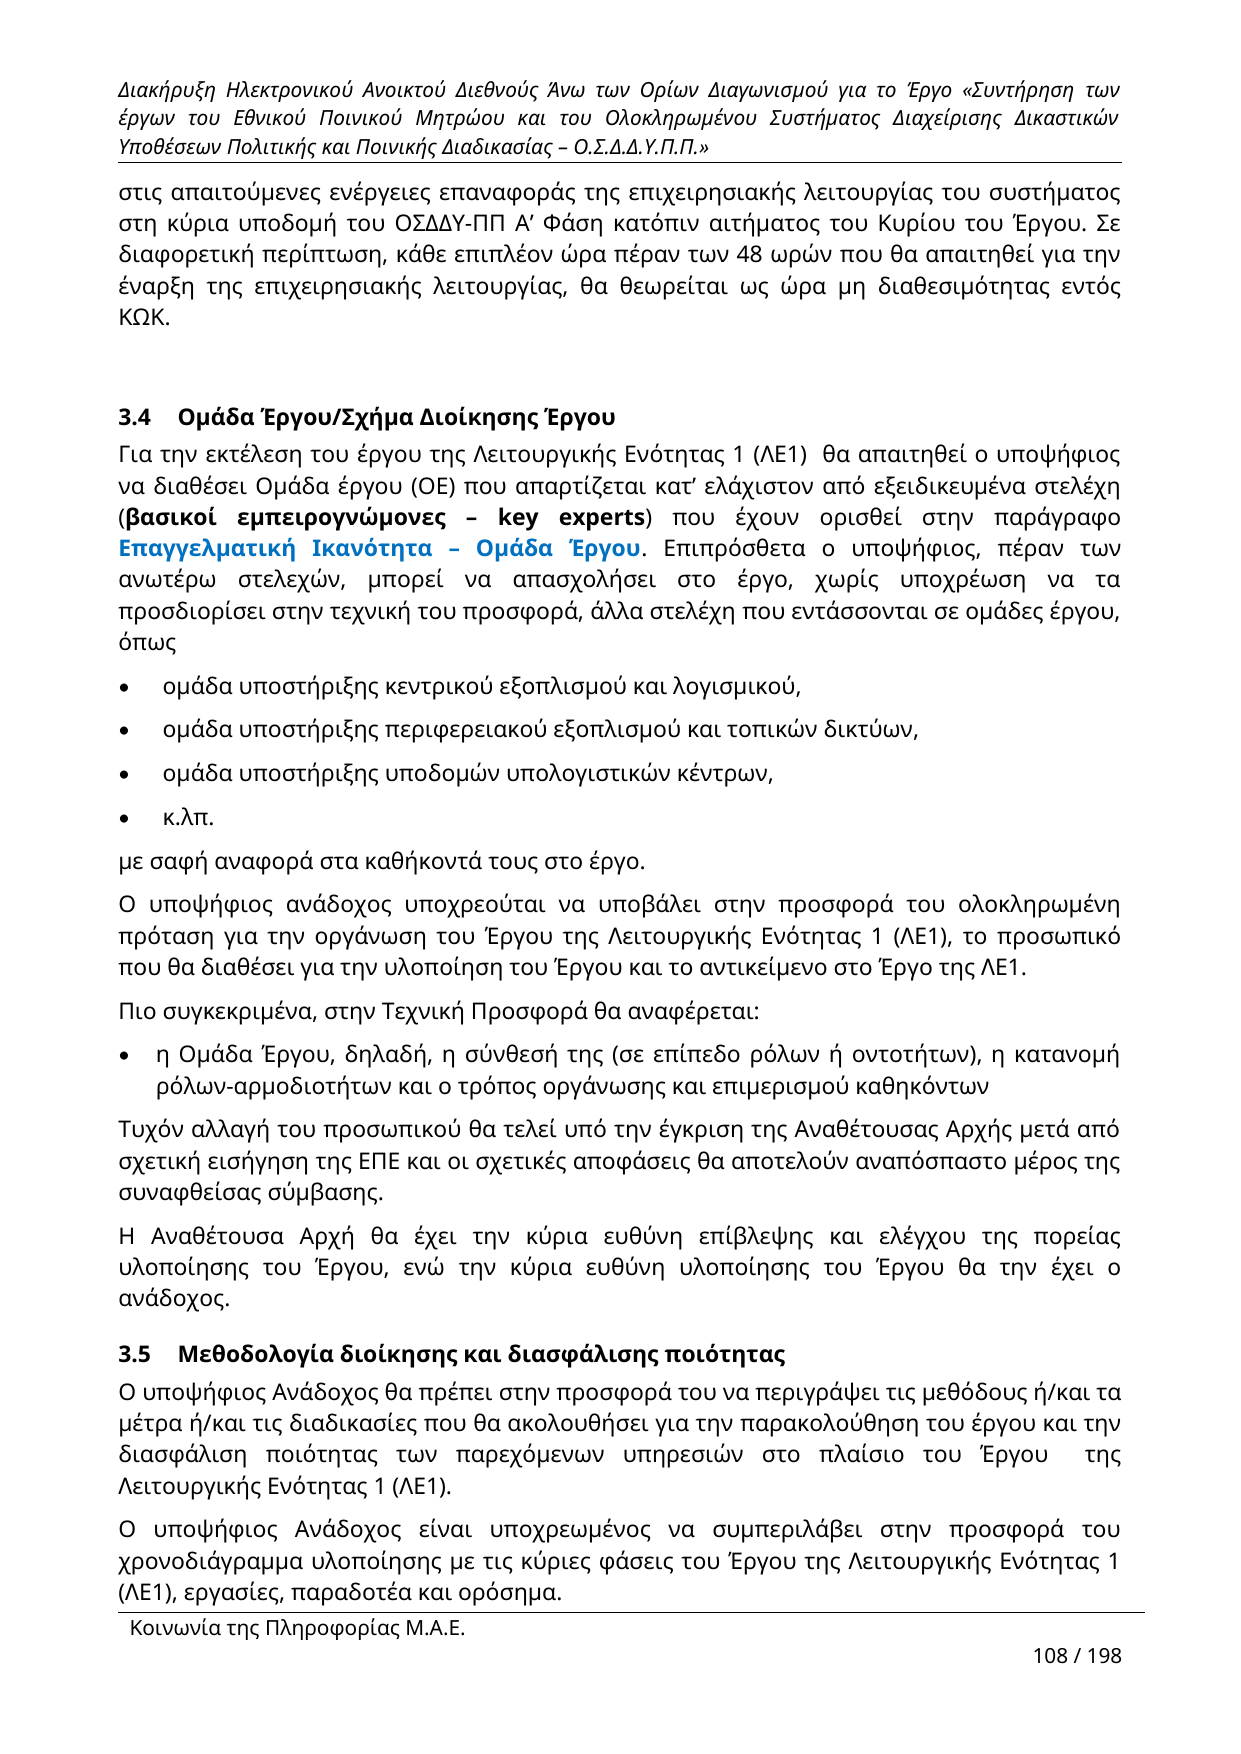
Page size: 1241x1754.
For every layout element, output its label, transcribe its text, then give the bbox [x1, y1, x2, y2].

text Η Αναθέτουσα Αρχή θα έχει την κύρια ευθύνη επίβλεψης και ελέγχου της πορείας υλοποίησης του Έργου, ενώ την κύρια ευθύνη υλοποίησης του Έργου θα την έχει ο ανάδοχος. [118, 1220, 1122, 1313]
subtitle Μεθοδολογία διοίκησης και διασφάλισης ποιότητας [118, 1338, 1122, 1370]
text με σαφή αναφορά στα καθήκοντά τους στο έργο. [118, 845, 1122, 876]
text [118, 176, 1122, 332]
list ομάδα υποστήριξης περιφερειακού εξοπλισμού και τοπικών δικτύων, [118, 713, 1122, 745]
list ομάδα υποστήριξης υποδομών υπολογιστικών κέντρων, [118, 757, 1122, 788]
text Πιο συγκεκριμένα, στην Τεχνική Προσφορά θα αναφέρεται: [118, 995, 1122, 1026]
list κ.λπ. [118, 801, 1122, 832]
list ομάδα υποστήριξης κεντρικού εξοπλισμού και λογισμικού, [118, 670, 1122, 701]
text Ο υποψήφιος ανάδοχος υποχρεούται να υποβάλει στην προσφορά του ολοκληρωμένη πρόταση για την οργάνωση του Έργου της Λειτουργικής Ενότητας 1 (ΛΕ1), το προσωπικό που θα διαθέσει για την υλοποίηση του Έργου και το αντικείμενο στο Έργο της ΛΕ1. [118, 888, 1122, 982]
text Για την εκτέλεση του έργου της Λειτουργικής Ενότητας 1 (ΛΕ1) θα απαιτηθεί ο υποψήφιος να διαθέσει Ομάδα έργου (ΟΕ) που απαρτίζεται κατ’ ελάχιστον από εξειδικευμένα στελέχη (βασικοί εμπειρογνώμονες – key experts) που έχουν ορισθεί στην παράγραφο Επαγγελματική Ικανότητα – Ομάδα Έργου. Επιπρόσθετα ο υποψήφιος, πέραν των ανωτέρω στελεχών, μπορεί να απασχολήσει στο έργο, χωρίς υποχρέωση να τα προσδιορίσει στην τεχνική του προσφορά, άλλα στελέχη που εντάσσονται σε ομάδες έργου, όπως [118, 438, 1122, 657]
subtitle Ομάδα Έργου/Σχήμα Διοίκησης Έργου [118, 401, 1122, 432]
text Ο υποψήφιος Ανάδοχος θα πρέπει στην προσφορά του να περιγράψει τις μεθόδους ή/και τα μέτρα ή/και τις διαδικασίες που θα ακολουθήσει για την παρακολούθηση του έργου και την διασφάλιση ποιότητας των παρεχόμενων υπηρεσιών στο πλαίσιο του Έργου της Λειτουργικής Ενότητας 1 (ΛΕ1). [118, 1376, 1122, 1501]
list η Ομάδα Έργου, δηλαδή, η σύνθεσή της (σε επίπεδο ρόλων ή οντοτήτων), η κατανομή ρόλων-αρμοδιοτήτων και ο τρόπος οργάνωσης και επιμερισμού καθηκόντων [118, 1038, 1122, 1101]
text Τυχόν αλλαγή του προσωπικού θα τελεί υπό την έγκριση της Αναθέτουσας Αρχής μετά από σχετική εισήγηση της ΕΠΕ και οι σχετικές αποφάσεις θα αποτελούν αναπόσπαστο μέρος της συναφθείσας σύμβασης. [118, 1113, 1122, 1207]
text Ο υποψήφιος Ανάδοχος είναι υποχρεωμένος να συμπεριλάβει στην προσφορά του χρονοδιάγραμμα υλοποίησης με τις κύριες φάσεις του Έργου της Λειτουργικής Ενότητας 1 (ΛΕ1), εργασίες, παραδοτέα και ορόσημα. [118, 1513, 1122, 1607]
